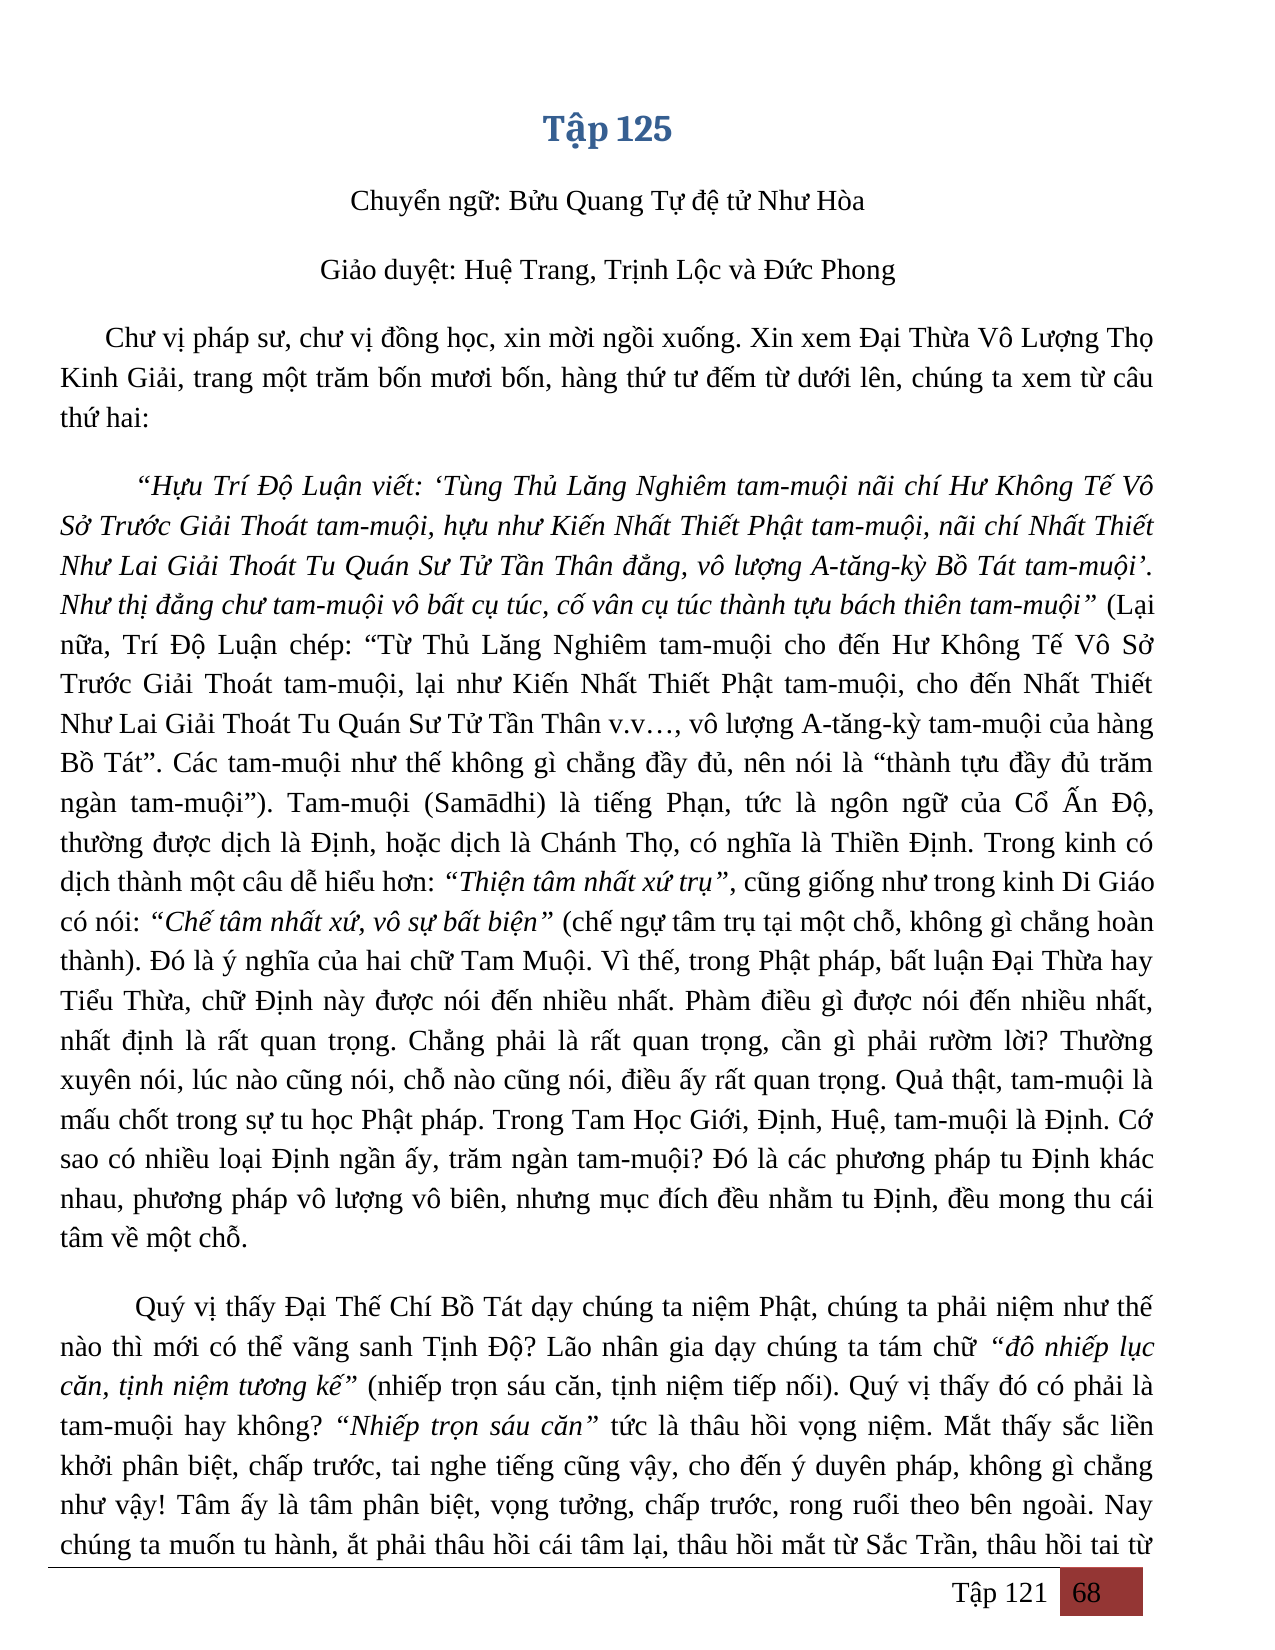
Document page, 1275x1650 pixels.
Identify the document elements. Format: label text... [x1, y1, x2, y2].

text Giảo duyệt: Huệ Trang, Trịnh Lộc và Đức Phong [60, 247, 1155, 287]
text “Hựu Trí Độ Luận viết: ‘Tùng Thủ Lăng Nghiêm tam-muội nãi chí Hư Không Tế Vô Sở Trước Giải Thoát tam-muội, hựu như Kiến Nhất Thiết Phật tam-muội, nãi chí Nhất Thiết Như Lai Giải Thoát Tu Quán Sư Tử Tần Thân đẳng, vô lượng A-tăng-kỳ Bồ Tát tam-muội’. Như thị đẳng chư tam-muội vô bất cụ túc, cố vân cụ túc thành tựu bách thiên tam-muội” (Lại nữa, Trí Độ Luận chép: “Từ Thủ Lăng Nghiêm tam-muội cho đến Hư Không Tế Vô Sở Trước Giải Thoát tam-muội, lại như Kiến Nhất Thiết Phật tam-muội, cho đến Nhất Thiết Như Lai Giải Thoát Tu Quán Sư Tử Tần Thân v.v…, vô lượng A-tăng-kỳ tam-muội của hàng Bồ Tát”. Các tam-muội như thế không gì chẳng đầy đủ, nên nói là “thành tựu đầy đủ trăm ngàn tam-muội”). Tam-muội (Samādhi) là tiếng Phạn, tức là ngôn ngữ của Cổ Ấn Độ, thường được dịch là Định, hoặc dịch là Chánh Thọ, có nghĩa là Thiền Định. Trong kinh có dịch thành một câu dễ hiểu hơn: “Thiện tâm nhất xứ trụ”, cũng giống như trong kinh Di Giáo có nói: “Chế tâm nhất xứ, vô sự bất biện” (chế ngự tâm trụ tại một chỗ, không gì chẳng hoàn thành). Đó là ý nghĩa của hai chữ Tam Muội. Vì thế, trong Phật pháp, bất luận Đại Thừa hay Tiểu Thừa, chữ Định này được nói đến nhiều nhất. Phàm điều gì được nói đến nhiều nhất, nhất định là rất quan trọng. Chẳng phải là rất quan trọng, cần gì phải rườm lời? Thường xuyên nói, lúc nào cũng nói, chỗ nào cũng nói, điều ấy rất quan trọng. Quả thật, tam-muội là mấu chốt trong sự tu học Phật pháp. Trong Tam Học Giới, Định, Huệ, tam-muội là Định. Cớ sao có nhiều loại Định ngần ấy, trăm ngàn tam-muội? Đó là các phương pháp tu Định khác nhau, phương pháp vô lượng vô biên, nhưng mục đích đều nhằm tu Định, đều mong thu cái tâm về một chỗ. [60, 464, 1155, 1256]
subtitle Tập 125 [60, 110, 1155, 149]
text Chuyển ngữ: Bửu Quang Tự đệ tử Như Hòa [60, 179, 1155, 218]
text Chư vị pháp sư, chư vị đồng học, xin mời ngồi xuống. Xin xem Đại Thừa Vô Lượng Thọ Kinh Giải, trang một trăm bốn mươi bốn, hàng thứ tư đếm từ dưới lên, chúng ta xem từ câu thứ hai: [60, 316, 1155, 435]
